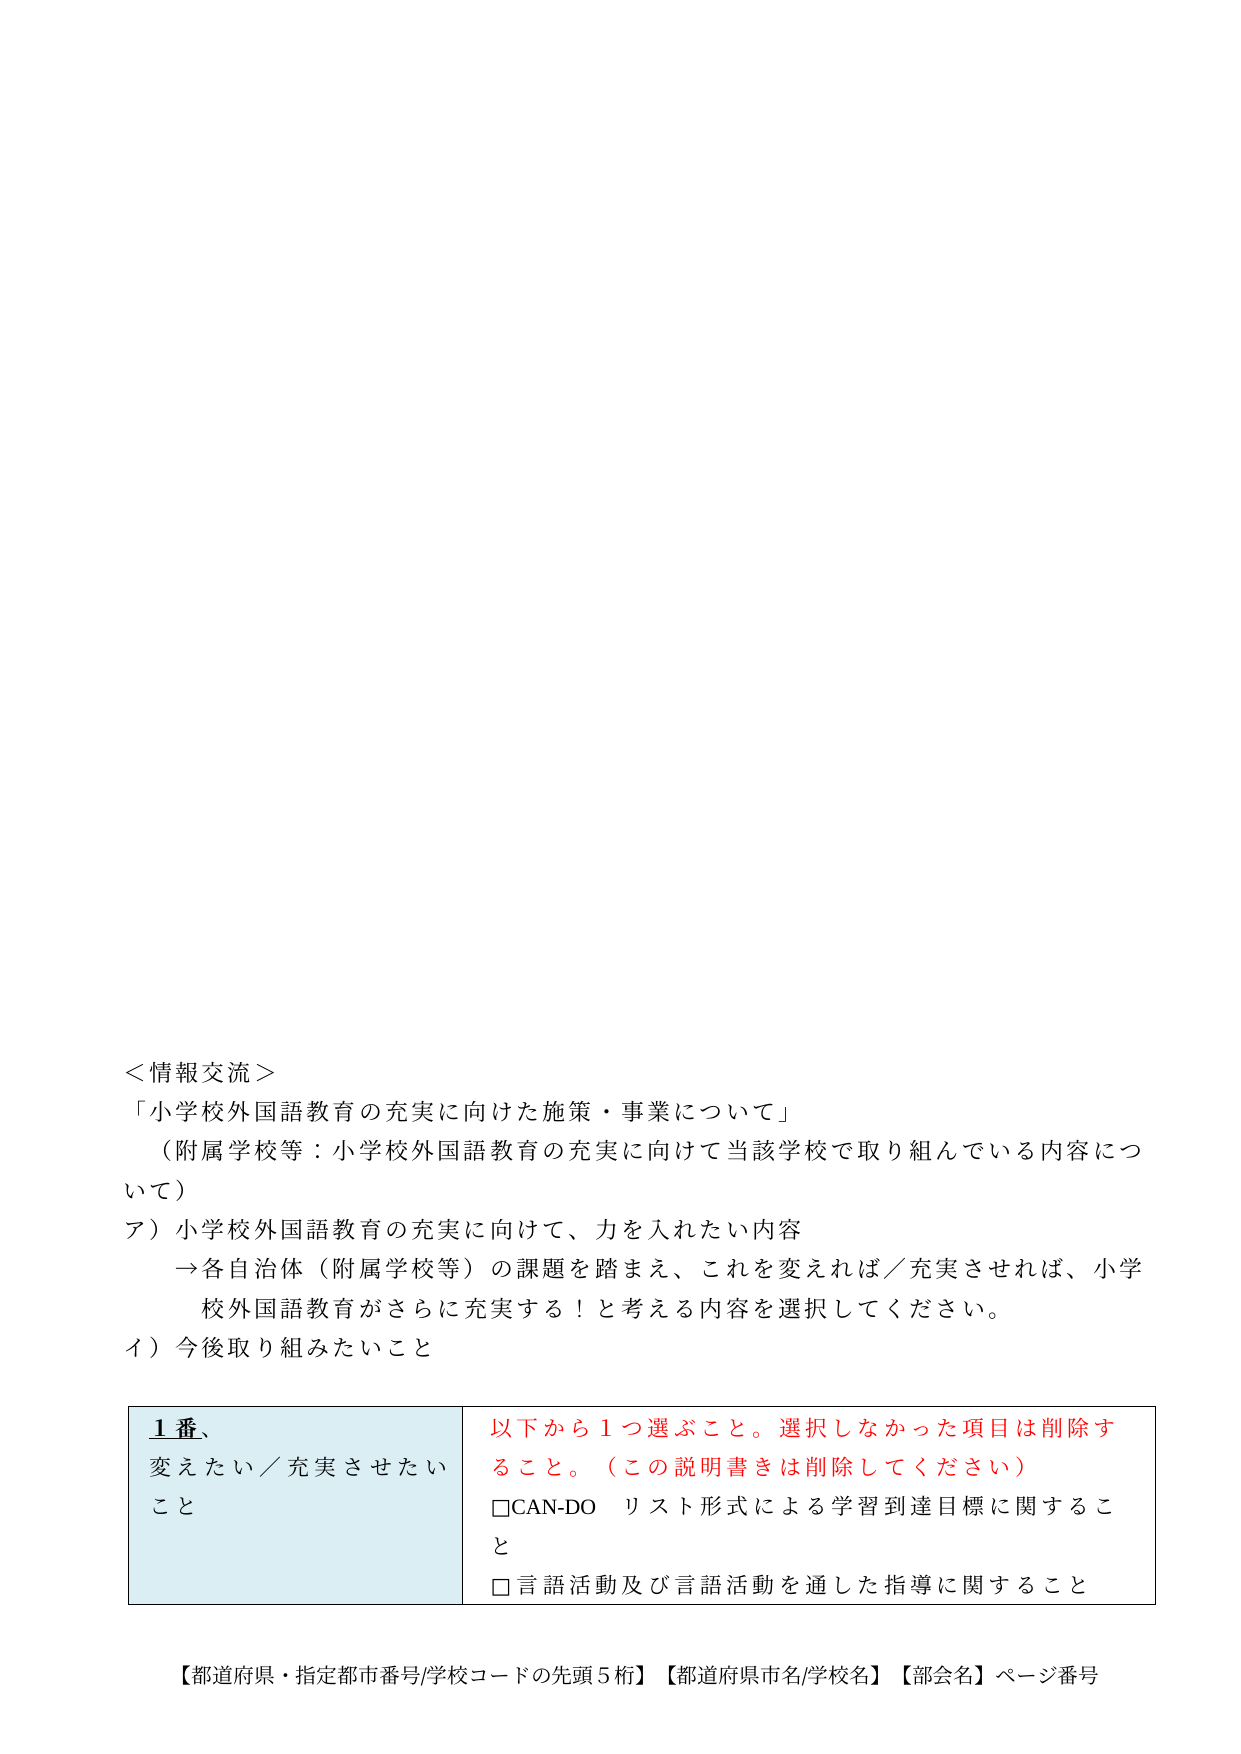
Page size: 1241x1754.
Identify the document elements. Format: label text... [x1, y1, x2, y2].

text ＜情報交流＞ [123, 1051, 1147, 1091]
text ア）小学校外国語教育の充実に向けて、力を入れたい内容 [123, 1209, 1147, 1248]
text 「小学校外国語教育の充実に向けた施策・事業について」 [123, 1091, 1147, 1130]
table_header １番、 変えたい／充実させたいこと [129, 1407, 462, 1604]
text イ）今後取り組みたいこと [123, 1327, 1147, 1366]
text （附属学校等：小学校外国語教育の充実に向けて当該学校で取り組んでいる内容について） [123, 1130, 1147, 1209]
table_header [463, 1407, 1155, 1604]
text →各自治体（附属学校等）の課題を踏まえ、これを変えれば／充実させれば、小学校外国語教育がさらに充実する！と考える内容を選択してください。 [123, 1248, 1147, 1327]
